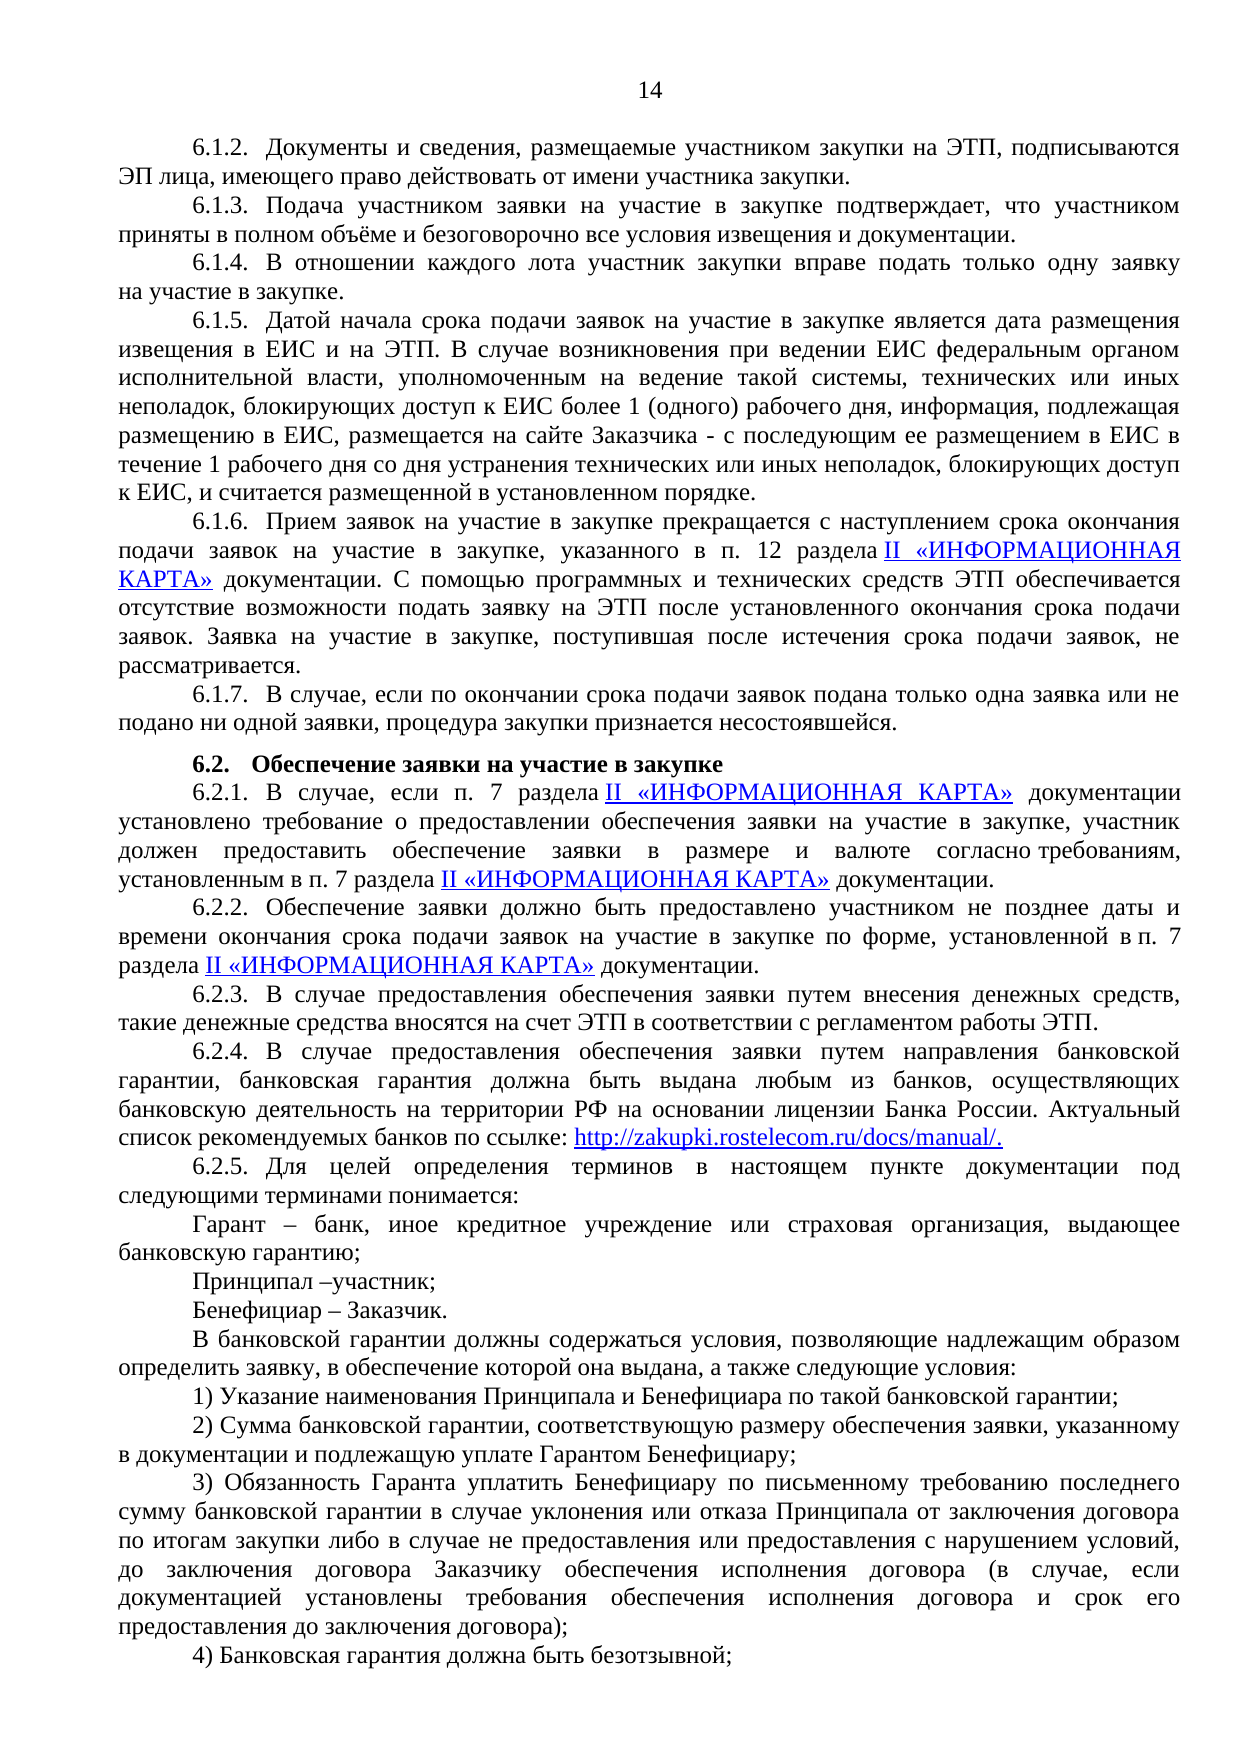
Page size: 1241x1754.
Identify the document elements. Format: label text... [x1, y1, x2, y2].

list В случае, если по окончании срока подачи заявок подана только одна заявка или не подано ни одной заявки, процедура закупки признается несостоявшейся. [118, 679, 1181, 736]
text 3) Обязанность Гаранта уплатить Бенефициару по письменному требованию последнего сумму банковской гарантии в случае уклонения или отказа Принципала от заключения договора по итогам закупки либо в случае не предоставления или предоставления с нарушением условий, до заключения договора Заказчику обеспечения исполнения договора (в случае, если документацией установлены требования обеспечения исполнения договора и срок его предоставления до заключения договора); [118, 1467, 1181, 1640]
list Обеспечение заявки должно быть предоставлено участником не позднее даты и времени окончания срока подачи заявок на участие в закупке по форме, установленной в п. 7 раздела II «ИНФОРМАЦИОННАЯ КАРТА» документации. [118, 892, 1181, 979]
text В банковской гарантии должны содержаться условия, позволяющие надлежащим образом определить заявку, в обеспечение которой она выдана, а также следующие условия: [118, 1324, 1181, 1381]
text 1) Указание наименования Принципала и Бенефициара по такой банковской гарантии; [118, 1381, 1181, 1410]
list Прием заявок на участие в закупке прекращается с наступлением срока окончания подачи заявок на участие в закупке, указанного в п. 12 раздела II «ИНФОРМАЦИОННАЯ КАРТА» документации. С помощью программных и технических средств ЭТП обеспечивается отсутствие возможности подать заявку на ЭТП после установленного окончания срока подачи заявок. Заявка на участие в закупке, поступившая после истечения срока подачи заявок, не рассматривается. [118, 506, 1181, 679]
text 2) Сумма банковской гарантии, соответствующую размеру обеспечения заявки, указанному в документации и подлежащую уплате Гарантом Бенефициару; [118, 1410, 1181, 1467]
list В случае, если п. 7 раздела II «ИНФОРМАЦИОННАЯ КАРТА» документации установлено требование о предоставлении обеспечения заявки на участие в закупке, участник должен предоставить обеспечение заявки в размере и валюте согласно требованиям, установленным в п. 7 раздела II «ИНФОРМАЦИОННАЯ КАРТА» документации. [118, 777, 1181, 892]
list Обеспечение заявки на участие в закупке [118, 749, 1181, 777]
text Принципал –участник; [118, 1266, 1181, 1295]
list Датой начала срока подачи заявок на участие в закупке является дата размещения извещения в ЕИС и на ЭТП. В случае возникновения при ведении ЕИС федеральным органом исполнительной власти, уполномоченным на ведение такой системы, технических или иных неполадок, блокирующих доступ к ЕИС более 1 (одного) рабочего дня, информация, подлежащая размещению в ЕИС, размещается на сайте Заказчика - с последующим ее размещением в ЕИС в течение 1 рабочего дня со дня устранения технических или иных неполадок, блокирующих доступ к ЕИС, и считается размещенной в установленном порядке. [118, 305, 1181, 506]
list Документы и сведения, размещаемые участником закупки на ЭТП, подписываются ЭП лица, имеющего право действовать от имени участника закупки. [118, 132, 1181, 190]
list Подача участником заявки на участие в закупке подтверждает, что участником приняты в полном объёме и безоговорочно все условия извещения и документации. [118, 190, 1181, 247]
list В отношении каждого лота участник закупки вправе подать только одну заявку на участие в закупке. [118, 247, 1181, 305]
list В случае предоставления обеспечения заявки путем внесения денежных средств, такие денежные средства вносятся на счет ЭТП в соответствии с регламентом работы ЭТП. [118, 979, 1181, 1036]
text 4) Банковская гарантия должна быть безотзывной; [118, 1640, 1181, 1669]
list Для целей определения терминов в настоящем пункте документации под следующими терминами понимается: [118, 1151, 1181, 1209]
text Бенефициар – Заказчик. [118, 1295, 1181, 1324]
list В случае предоставления обеспечения заявки путем направления банковской гарантии, банковская гарантия должна быть выдана любым из банков, осуществляющих банковскую деятельность на территории РФ на основании лицензии Банка России. Актуальный список рекомендуемых банков по ссылке: http://zakupki.rostelecom.ru/docs/manual/. [118, 1036, 1181, 1151]
text Гарант – банк, иное кредитное учреждение или страховая организация, выдающее банковскую гарантию; [118, 1209, 1181, 1266]
